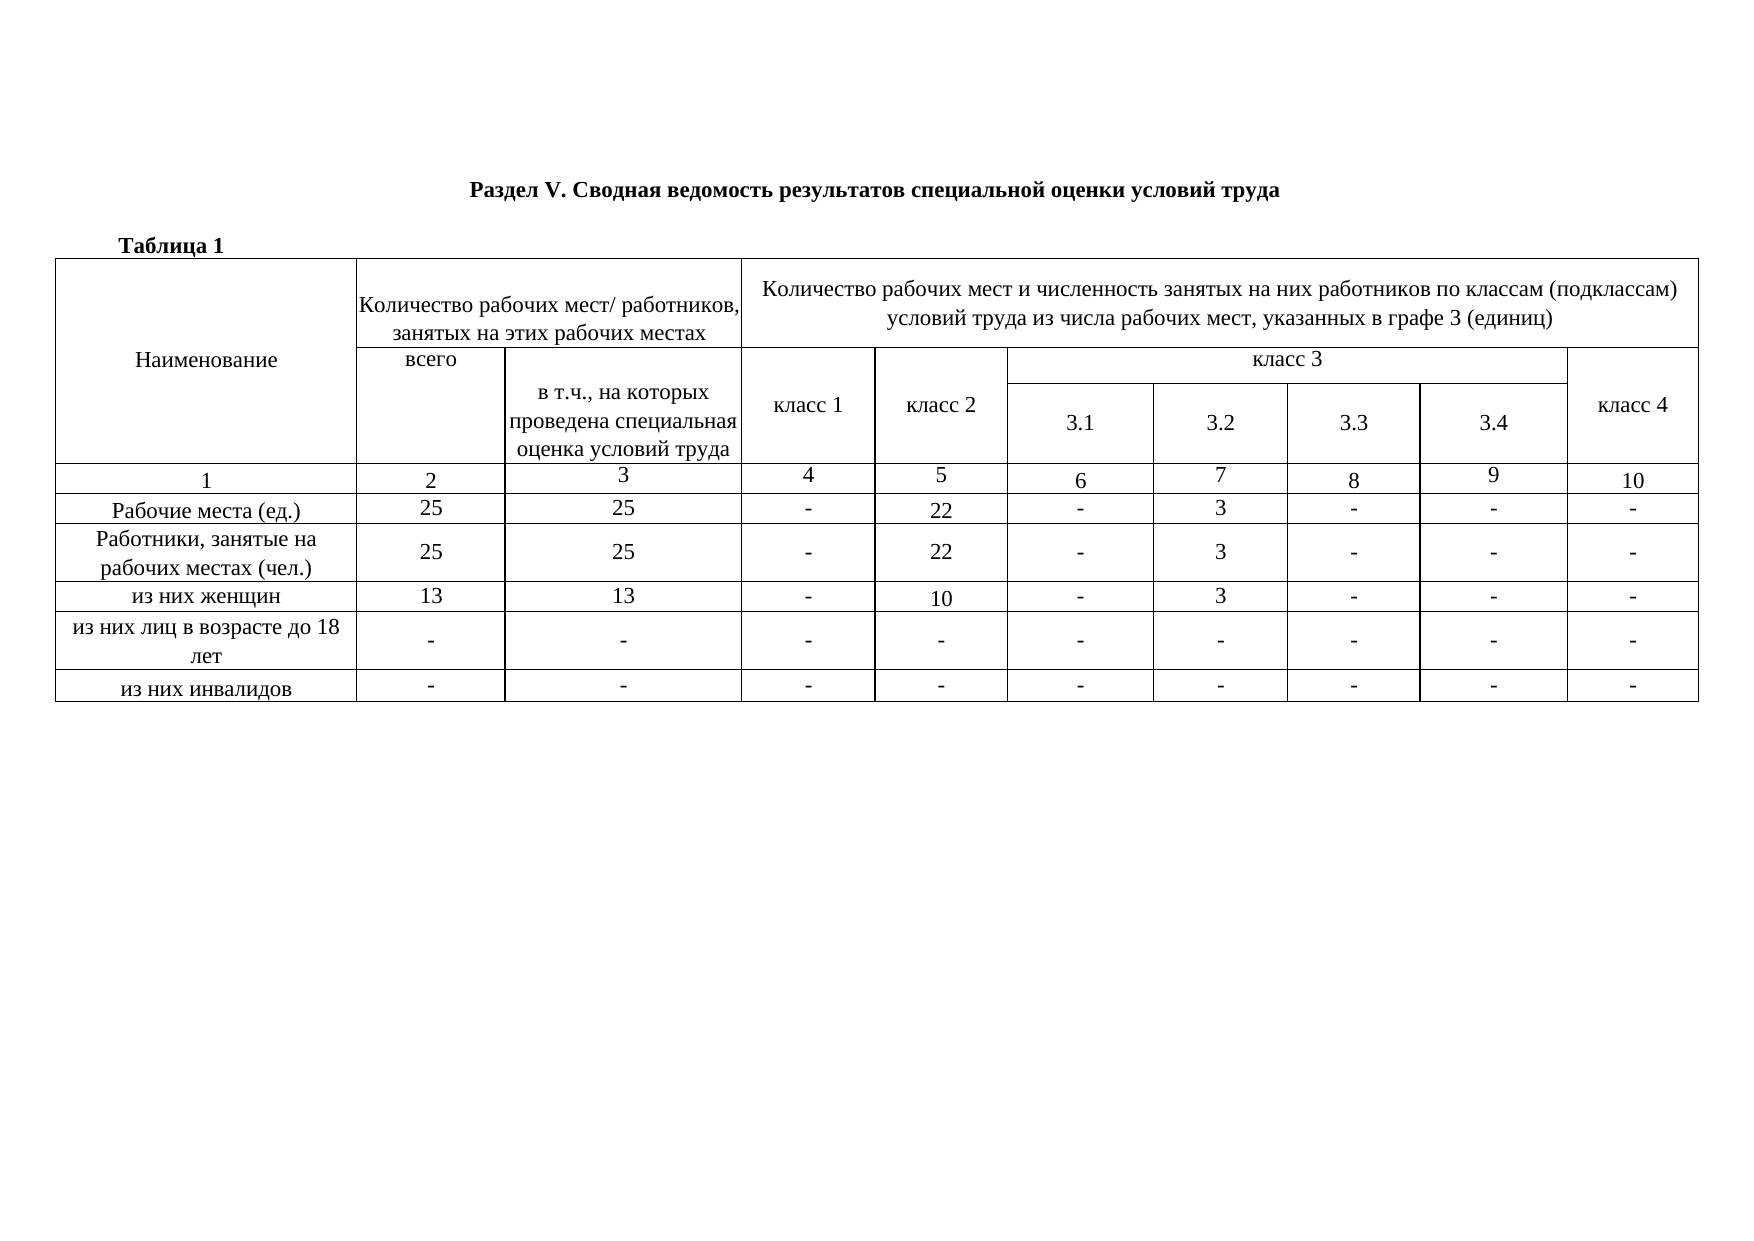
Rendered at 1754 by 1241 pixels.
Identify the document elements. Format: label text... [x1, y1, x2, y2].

table_cell Рабочие места (ед.) [56, 494, 356, 523]
table_cell - [1421, 612, 1567, 669]
text Таблица 1 [118, 235, 1636, 258]
table_cell - [742, 494, 874, 523]
table_cell 3 [1154, 582, 1287, 611]
table_cell - [1008, 524, 1153, 581]
table_cell - [742, 582, 874, 611]
table_header Количество рабочих мест и численность занятых на них работников по классам (подклассам) условий труда из числа рабочих мест, указанных в графе 3 (единиц) [742, 259, 1698, 347]
table_cell 10 [876, 582, 1007, 611]
table_cell 3.4 [1421, 384, 1567, 463]
table_cell 3 [1154, 524, 1287, 581]
table_cell 3 [506, 464, 741, 493]
table_cell - [1568, 612, 1698, 669]
table_cell - [742, 524, 874, 581]
table_cell 10 [1568, 464, 1698, 493]
table_cell - [1421, 670, 1567, 701]
table_cell класс 3 [1008, 348, 1567, 383]
table_cell из них инвалидов [56, 670, 356, 701]
table_header Количество рабочих мест/ работников, занятых на этих рабочих местах [357, 259, 741, 347]
table_cell - [357, 612, 504, 669]
table_cell 25 [357, 524, 504, 581]
table_cell - [742, 670, 874, 701]
table_cell - [1421, 524, 1567, 581]
table_cell всего [357, 348, 504, 463]
table_cell класс 2 [876, 348, 1007, 463]
table_cell - [1154, 670, 1287, 701]
table_cell 25 [506, 494, 741, 523]
table_cell 3.3 [1288, 384, 1419, 463]
table_cell - [1568, 670, 1698, 701]
table_cell Работники, занятые на рабочих местах (чел.) [56, 524, 356, 581]
table_cell - [1421, 582, 1567, 611]
table_cell - [1008, 582, 1153, 611]
table_cell - [1288, 494, 1419, 523]
table_header Наименование [56, 259, 356, 463]
table_cell - [1568, 494, 1698, 523]
table_cell 25 [506, 524, 741, 581]
table_cell - [357, 670, 504, 701]
table_cell 3 [1154, 494, 1287, 523]
table_cell - [1568, 524, 1698, 581]
table_cell - [1288, 612, 1419, 669]
table_cell класс 1 [742, 348, 874, 463]
table_cell - [1568, 582, 1698, 611]
table_cell 3.2 [1154, 384, 1287, 463]
table_cell - [1288, 670, 1419, 701]
table_cell - [876, 670, 1007, 701]
table_cell класс 4 [1568, 348, 1698, 463]
table_cell 9 [1421, 464, 1567, 493]
table_cell 22 [876, 524, 1007, 581]
table_cell - [506, 612, 741, 669]
table_cell - [1288, 582, 1419, 611]
table_cell 25 [357, 494, 504, 523]
table_cell 22 [876, 494, 1007, 523]
table_cell - [1421, 494, 1567, 523]
table_cell - [506, 670, 741, 701]
table_cell в т.ч., на которых проведена специальная оценка условий труда [506, 348, 741, 463]
text Раздел V. Сводная ведомость результатов специальной оценки условий труда [118, 177, 1632, 202]
table_cell - [1008, 494, 1153, 523]
table_cell - [1288, 524, 1419, 581]
table_cell 7 [1154, 464, 1287, 493]
table_cell 1 [56, 464, 356, 493]
table_cell из них женщин [56, 582, 356, 611]
table_cell 2 [357, 464, 504, 493]
table_cell - [876, 612, 1007, 669]
table_cell 6 [1008, 464, 1153, 493]
table_cell - [1154, 612, 1287, 669]
table_cell 4 [742, 464, 874, 493]
table_cell - [1008, 612, 1153, 669]
table_cell - [1008, 670, 1153, 701]
table_cell 13 [357, 582, 504, 611]
table_cell - [742, 612, 874, 669]
table_cell 3.1 [1008, 384, 1153, 463]
table_cell из них лиц в возрасте до 18 лет [56, 612, 356, 669]
table_cell 13 [506, 582, 741, 611]
table_cell 8 [1288, 464, 1419, 493]
table_cell 5 [876, 464, 1007, 493]
